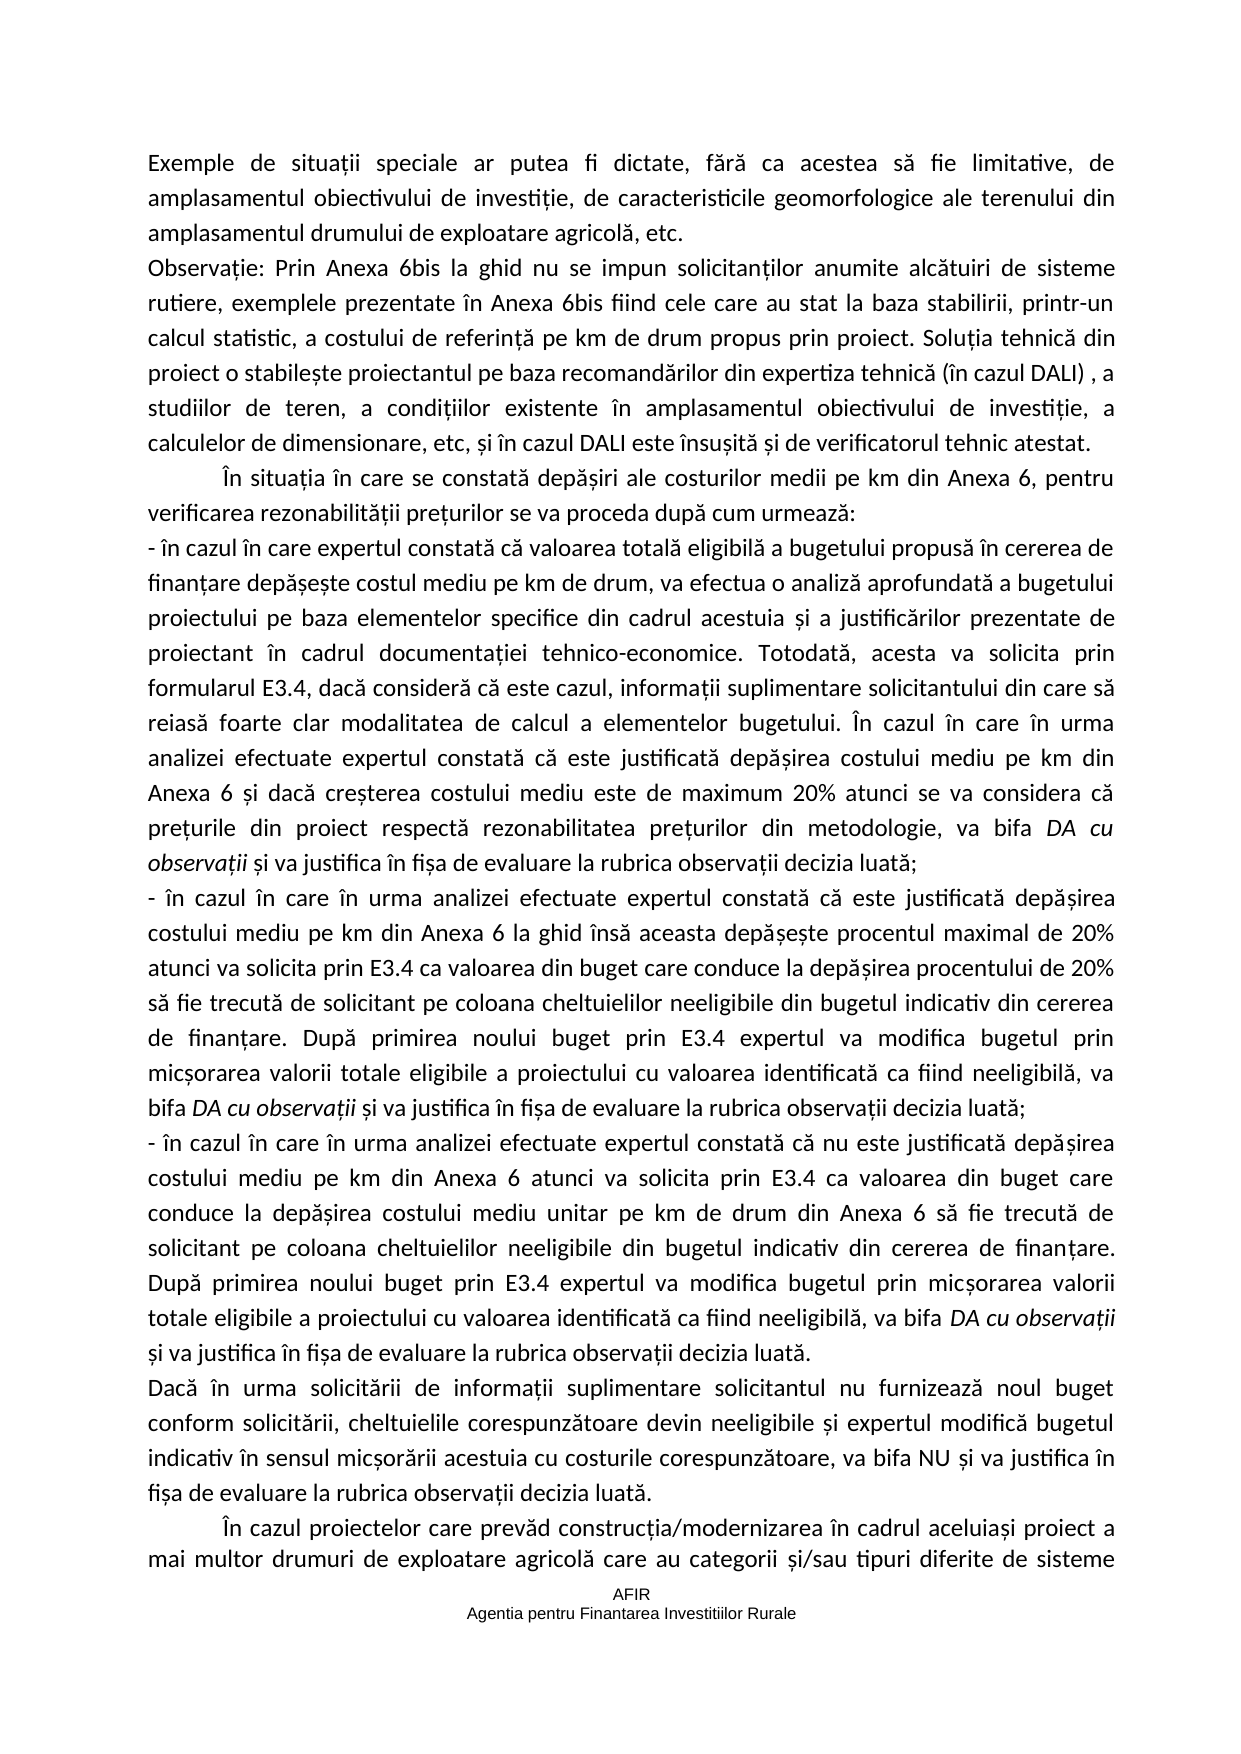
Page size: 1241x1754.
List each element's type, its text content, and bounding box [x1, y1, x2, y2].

text - în cazul în care în urma analizei efectuate expertul constată că nu este justificată depășirea costului mediu pe km din Anexa 6 atunci va solicita prin E3.4 ca valoarea din buget care conduce la depășirea costului mediu unitar pe km de drum din Anexa 6 să fie trecută de solicitant pe coloana cheltuielilor neeligibile din bugetul indicativ din cererea de finanțare. După primirea noului buget prin E3.4 expertul va modifica bugetul prin micșorarea valorii totale eligibile a proiectului cu valoarea identificată ca fiind neeligibilă, va bifa DA cu observații și va justifica în fișa de evaluare la rubrica observații decizia luată. [148, 1128, 1116, 1368]
text Observație: Prin Anexa 6bis la ghid nu se impun solicitanților anumite alcătuiri de sisteme rutiere, exemplele prezentate în Anexa 6bis fiind cele care au stat la baza stabilirii, printr-un calcul statistic, a costului de referință pe km de drum propus prin proiect. Soluția tehnică din proiect o stabilește proiectantul pe baza recomandărilor din expertiza tehnică (în cazul DALI) , a studiilor de teren, a condițiilor existente în amplasamentul obiectivului de investiție, a calculelor de dimensionare, etc, și în cazul DALI este însușită și de verificatorul tehnic atestat. [148, 253, 1116, 458]
text - în cazul în care expertul constată că valoarea totală eligibilă a bugetului propusă în cererea de finanțare depășește costul mediu pe km de drum, va efectua o analiză aprofundată a bugetului proiectului pe baza elementelor specifice din cadrul acestuia și a justificărilor prezentate de proiectant în cadrul documentației tehnico-economice. Totodată, acesta va solicita prin formularul E3.4, dacă consideră că este cazul, informații suplimentare solicitantului din care să reiasă foarte clar modalitatea de calcul a elementelor bugetului. În cazul în care în urma analizei efectuate expertul constată că este justificată depășirea costului mediu pe km din Anexa 6 și dacă creșterea costului mediu este de maximum 20% atunci se va considera că prețurile din proiect respectă rezonabilitatea prețurilor din metodologie, va bifa DA cu observații și va justifica în fișa de evaluare la rubrica observații decizia luată; [148, 533, 1116, 878]
text Exemple de situații speciale ar putea fi dictate, fără ca acestea să fie limitative, de amplasamentul obiectivului de investiție, de caracteristicile geomorfologice ale terenului din amplasamentul drumului de exploatare agricolă, etc. [148, 148, 1116, 248]
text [148, 1513, 1116, 1574]
text Dacă în urma solicitării de informaţii suplimentare solicitantul nu furnizează noul buget conform solicitării, cheltuielile corespunzătoare devin neeligibile şi expertul modifică bugetul indicativ în sensul micșorării acestuia cu costurile corespunzătoare, va bifa NU și va justifica în fișa de evaluare la rubrica observații decizia luată. [148, 1373, 1116, 1508]
text În situația în care se constată depășiri ale costurilor medii pe km din Anexa 6, pentru verificarea rezonabilității prețurilor se va proceda după cum urmează: [148, 463, 1116, 528]
text - în cazul în care în urma analizei efectuate expertul constată că este justificată depășirea costului mediu pe km din Anexa 6 la ghid însă aceasta depășește procentul maximal de 20% atunci va solicita prin E3.4 ca valoarea din buget care conduce la depășirea procentului de 20% să fie trecută de solicitant pe coloana cheltuielilor neeligibile din bugetul indicativ din cererea de finanțare. După primirea noului buget prin E3.4 expertul va modifica bugetul prin micșorarea valorii totale eligibile a proiectului cu valoarea identificată ca fiind neeligibilă, va bifa DA cu observații și va justifica în fișa de evaluare la rubrica observații decizia luată; [148, 883, 1116, 1123]
